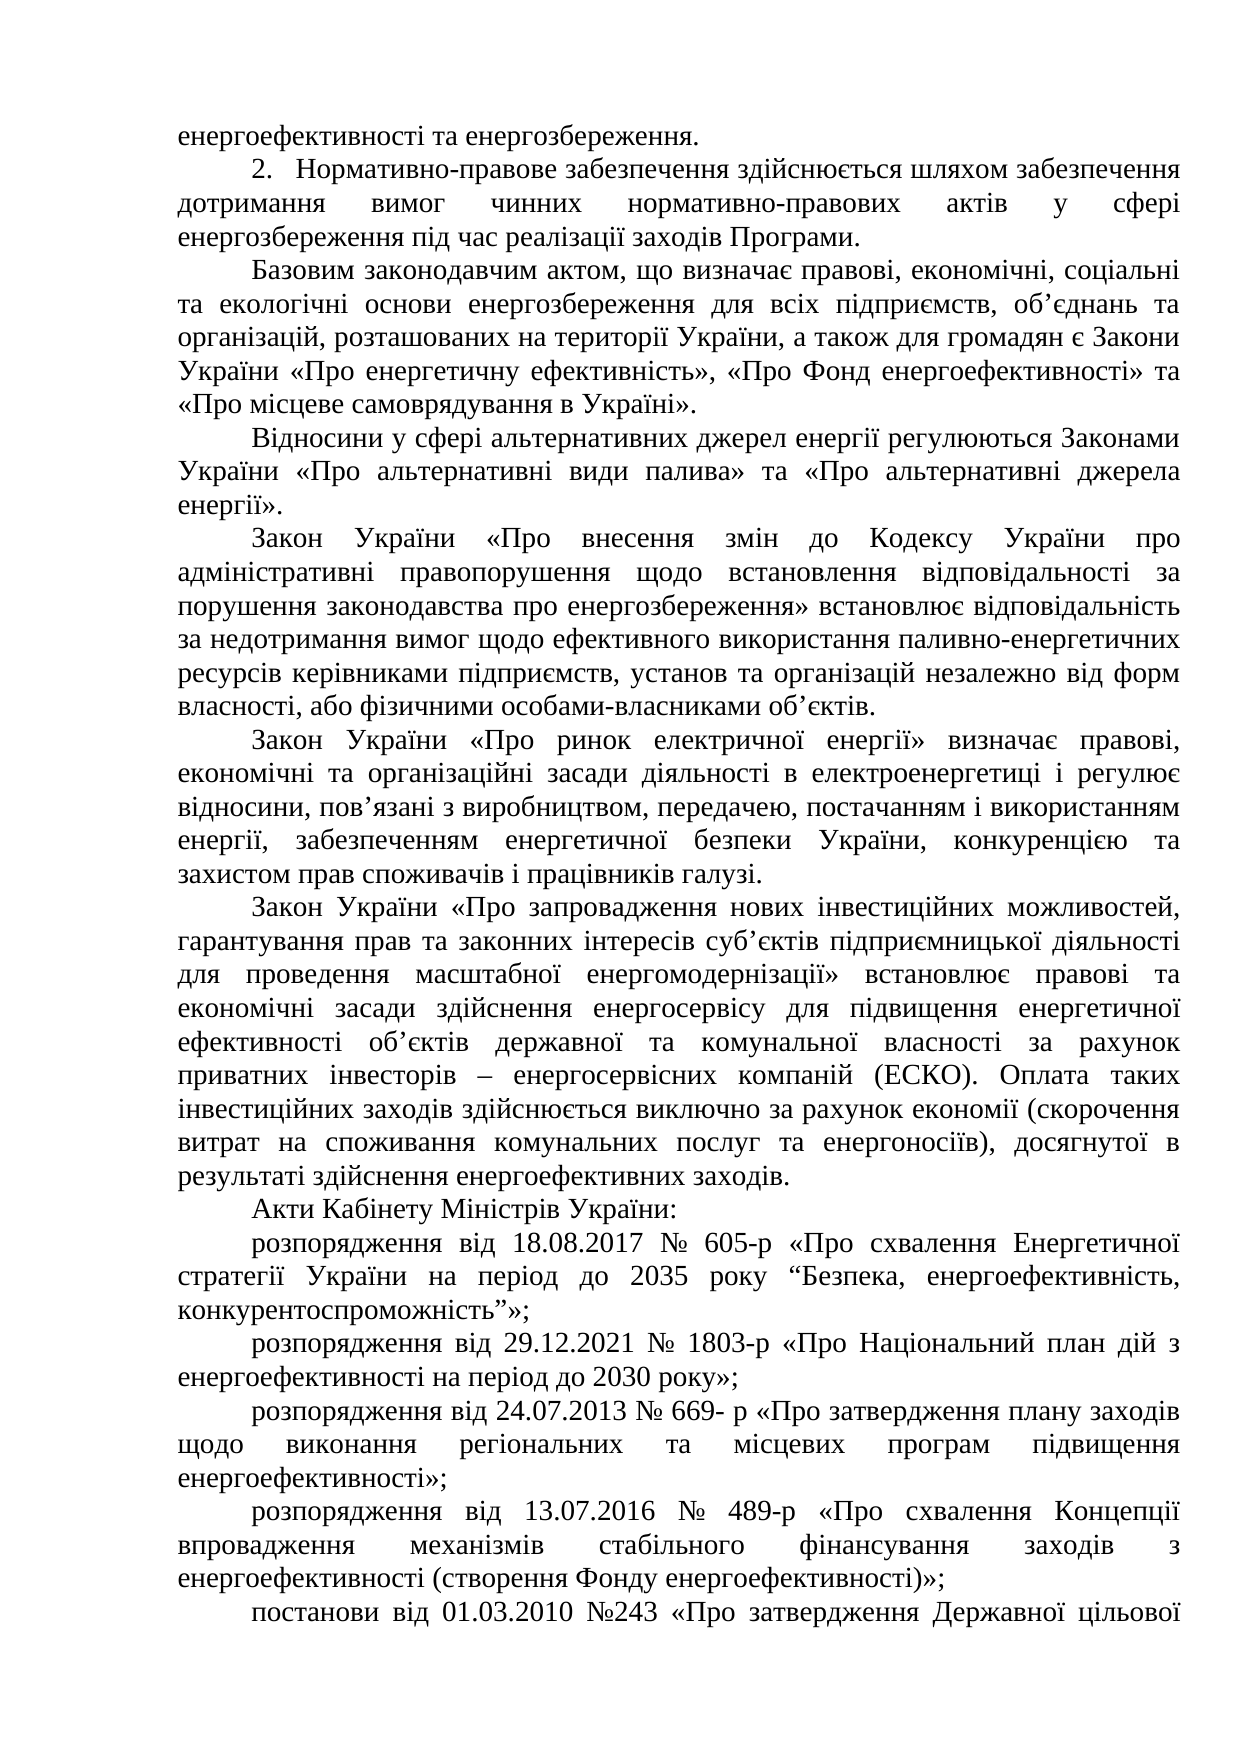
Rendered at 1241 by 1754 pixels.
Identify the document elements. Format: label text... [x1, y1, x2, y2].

text Закон України «Про ринок електричної енергії» визначає правові, економічні та організаційні засади діяльності в електроенергетиці і регулює відносини, пов’язані з виробництвом, передачею, постачанням і використанням енергії, забезпеченням енергетичної безпеки України, конкуренцією та захистом прав споживачів і працівників галузі. [177, 722, 1181, 889]
text Акти Кабінету Міністрів України: [177, 1191, 1181, 1225]
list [177, 118, 1181, 152]
text розпорядження від 18.08.2017 № 605-р «Про схвалення Енергетичної стратегії України на період до 2035 року “Безпека, енергоефективність, конкурентоспроможність”»; [177, 1225, 1181, 1326]
text Базовим законодавчим актом, що визначає правові, економічні, соціальні та екологічні основи енергозбереження для всіх підприємств, об’єднань та організацій, розташованих на території України, а також для громадян є Закони України «Про енергетичну ефективність», «Про Фонд енергоефективності» та «Про місцеве самоврядування в Україні». [177, 252, 1181, 420]
text Закон України «Про запровадження нових інвестиційних можливостей, гарантування прав та законних інтересів суб’єктів підприємницької діяльності для проведення масштабної енергомодернізації» встановлює правові та економічні засади здійснення енергосервісу для підвищення енергетичної ефективності об’єктів державної та комунальної власності за рахунок приватних інвесторів – енергосервісних компаній (ЕСКО). Оплата таких інвестиційних заходів здійснюється виключно за рахунок економії (скорочення витрат на споживання комунальних послуг та енергоносіїв), досягнутої в результаті здійснення енергоефективних заходів. [177, 889, 1181, 1191]
list Нормативно-правове забезпечення здійснюється шляхом забезпечення дотримання вимог чинних нормативно-правових актів у сфері енергозбереження під час реалізації заходів Програми. [177, 152, 1181, 252]
text Відносини у сфері альтернативних джерел енергії регулюються Законами України «Про альтернативні види палива» та «Про альтернативні джерела енергії». [177, 420, 1181, 521]
text розпорядження від 29.12.2021 № 1803-р «Про Національний план дій з енергоефективності на період до 2030 року»; [177, 1326, 1181, 1393]
text розпорядження від 13.07.2016 № 489-р «Про схвалення Концепції впровадження механізмів стабільного фінансування заходів з енергоефективності (створення Фонду енергоефективності)»; [177, 1493, 1181, 1594]
text розпорядження від 24.07.2013 № 669- р «Про затвердження плану заходів щодо виконання регіональних та місцевих програм підвищення енергоефективності»; [177, 1393, 1181, 1493]
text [177, 1594, 1181, 1627]
text Закон України «Про внесення змін до Кодексу України про адміністративні правопорушення щодо встановлення відповідальності за порушення законодавства про енергозбереження» встановлює відповідальність за недотримання вимог щодо ефективного використання паливно-енергетичних ресурсів керівниками підприємств, установ та організацій незалежно від форм власності, або фізичними особами-власниками об’єктів. [177, 521, 1181, 722]
